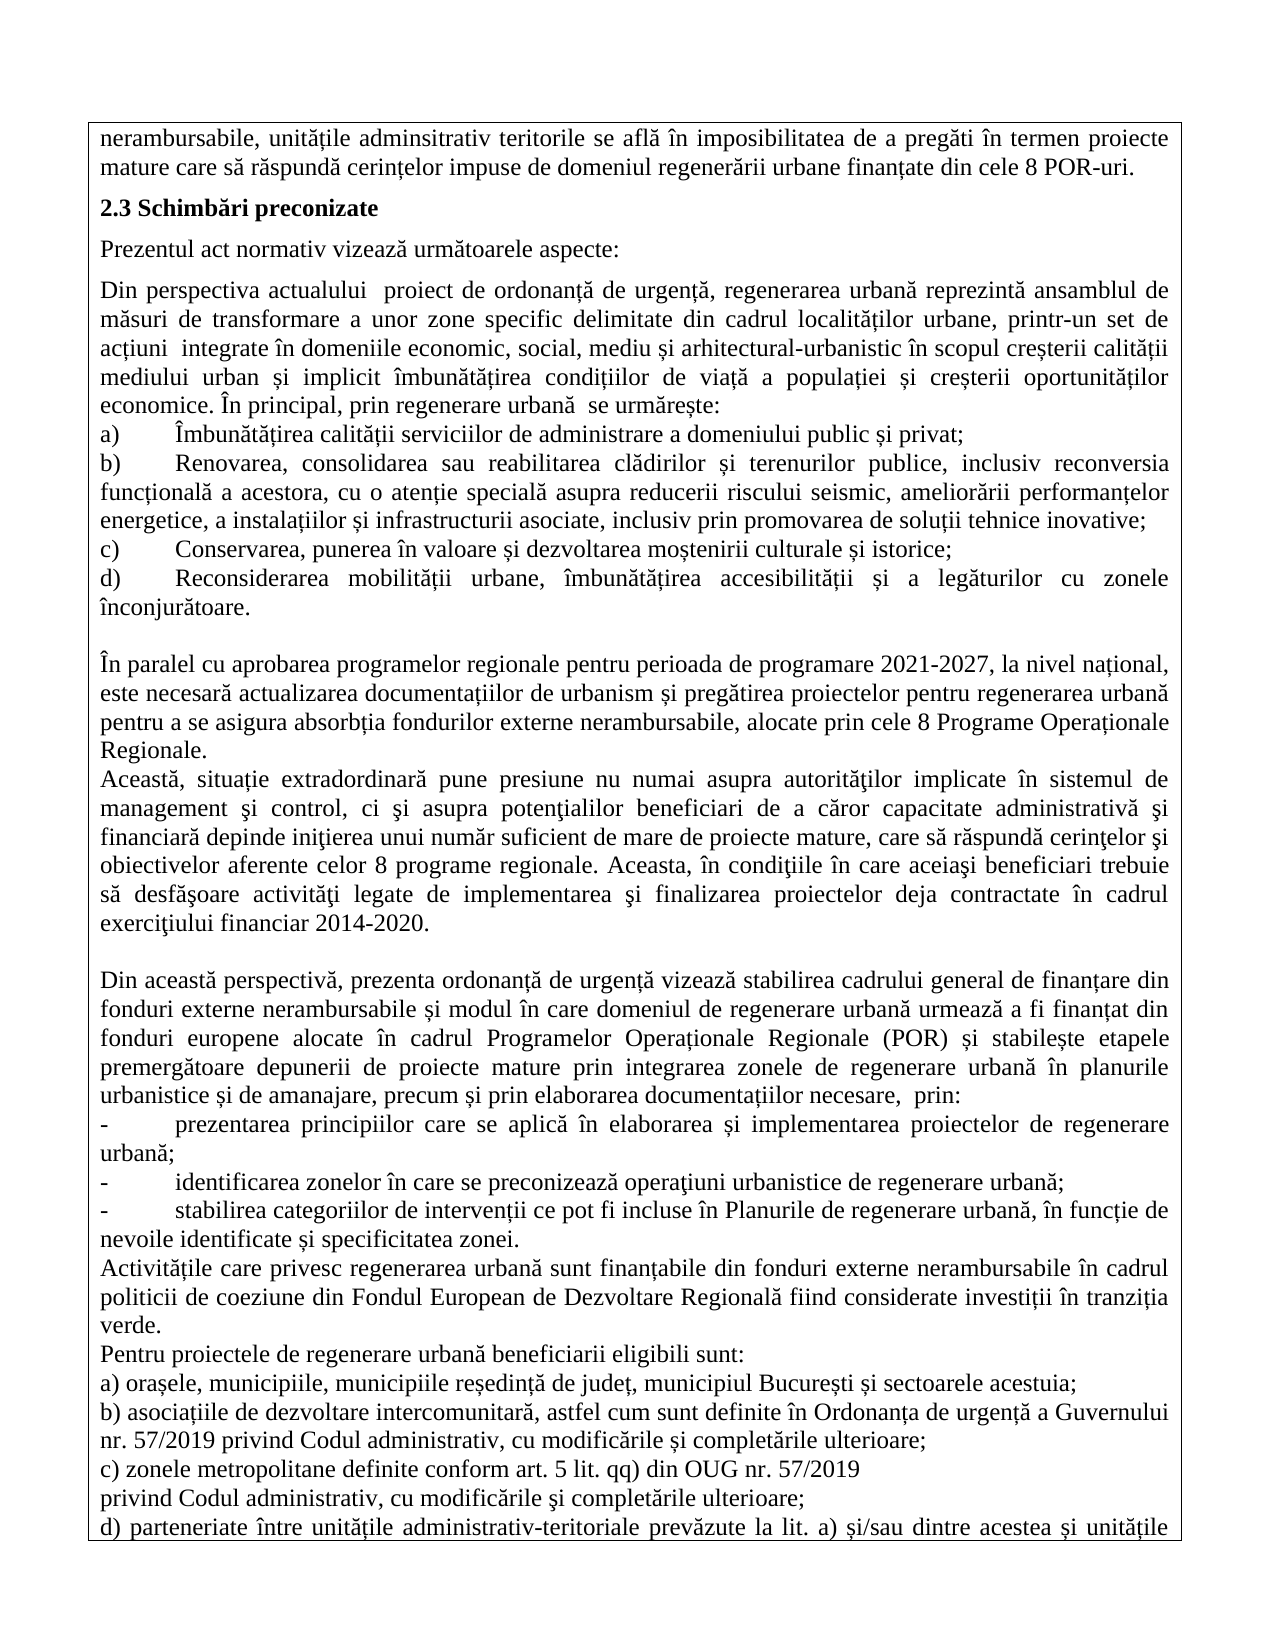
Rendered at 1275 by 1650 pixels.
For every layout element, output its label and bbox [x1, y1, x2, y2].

table_header [89, 123, 1181, 1540]
